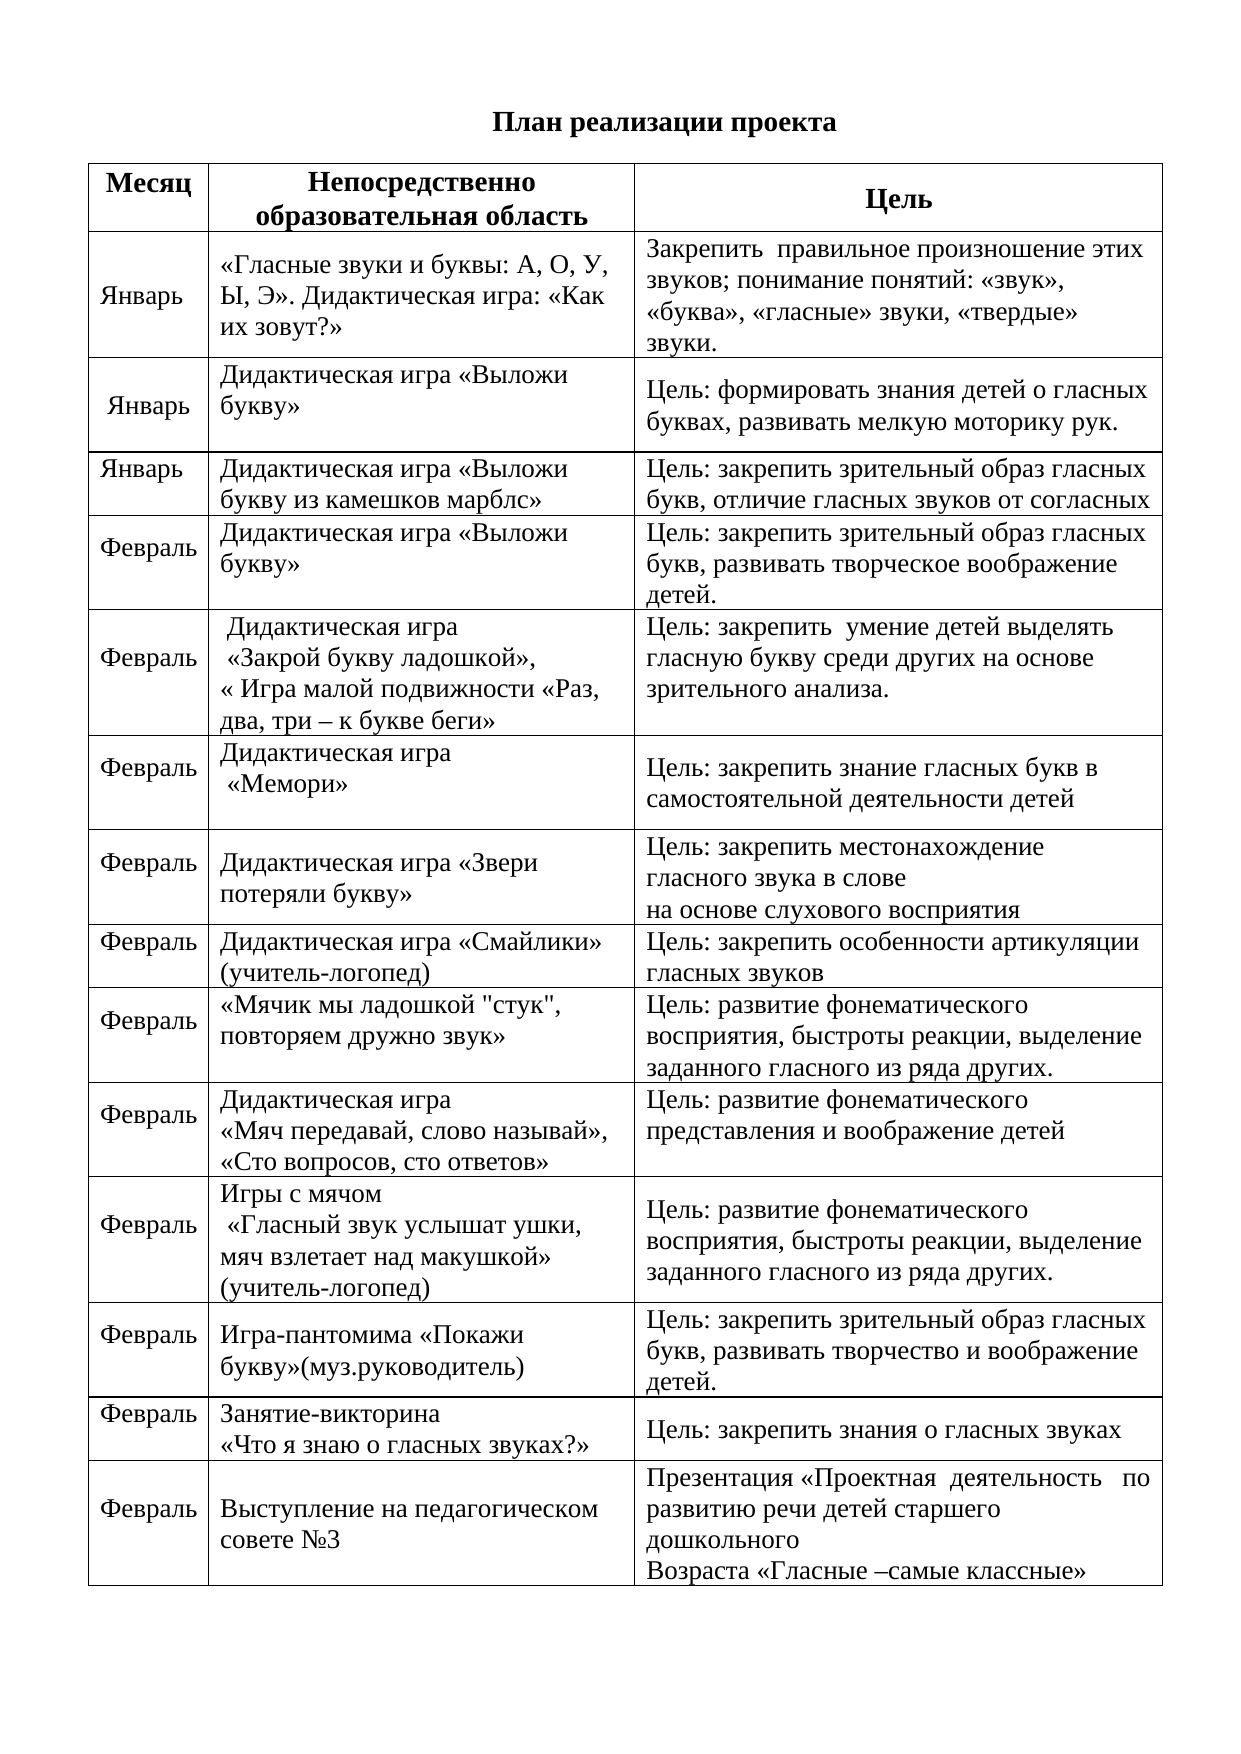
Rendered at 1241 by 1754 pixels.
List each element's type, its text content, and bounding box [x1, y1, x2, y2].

table_cell Февраль [89, 830, 208, 924]
text План реализации проекта [177, 104, 1152, 137]
table_cell Дидактическая игра «Выложи букву из камешков марблс» [209, 453, 634, 515]
table_cell Февраль [89, 1398, 208, 1460]
table_cell Дидактическая игра «Выложи букву» [209, 516, 634, 609]
table_cell Игры с мячом «Гласный звук услышат ушки, мяч взлетает над макушкой» (учитель-логопед) [209, 1177, 634, 1302]
table_cell Дидактическая игра «Выложи букву» [209, 358, 634, 451]
table_cell Февраль [89, 988, 208, 1082]
table_cell Цель: закрепить зрительный образ гласных букв, развивать творческое воображение детей. [635, 516, 1162, 609]
table_header Цель [635, 164, 1162, 231]
table_header Месяц [89, 164, 208, 231]
table_cell «Гласные звуки и буквы: А, О, У, Ы, Э». Дидактическая игра: «Как их зовут?» [209, 232, 634, 357]
table_cell Выступление на педагогическом совете №3 [209, 1461, 634, 1585]
table_cell Дидактическая игра «Смайлики» (учитель-логопед) [209, 925, 634, 987]
table_cell Цель: развитие фонематического восприятия, быстроты реакции, выделение заданного гласного из ряда других. [635, 1177, 1162, 1302]
table_cell Занятие-викторина «Что я знаю о гласных звуках?» [209, 1398, 634, 1460]
table_cell Цель: закрепить знание гласных букв в самостоятельной деятельности детей [635, 736, 1162, 829]
table_cell Февраль [89, 925, 208, 987]
table_cell «Мячик мы ладошкой "стук", повторяем дружно звук» [209, 988, 634, 1082]
table_cell Февраль [89, 1083, 208, 1176]
table_header Непосредственно образовательная область [209, 164, 634, 231]
table_cell Январь [89, 358, 208, 451]
table_cell Цель: развитие фонематического представления и воображение детей [635, 1083, 1162, 1176]
table_cell Дидактическая игра «Закрой букву ладошкой», « Игра малой подвижности «Раз, два, три – к букве беги» [209, 610, 634, 735]
table_cell Закрепить правильное произношение этих звуков; понимание понятий: «звук», «буква», «гласные» звуки, «твердые» звуки. [635, 232, 1162, 357]
table_cell Дидактическая игра «Мяч передавай, слово называй», «Сто вопросов, сто ответов» [209, 1083, 634, 1176]
table_cell Февраль [89, 1177, 208, 1302]
table_cell Цель: формировать знания детей о гласных буквах, развивать мелкую моторику рук. [635, 358, 1162, 451]
table_cell Январь [89, 232, 208, 357]
table_cell Февраль [89, 610, 208, 735]
table_cell Цель: закрепить зрительный образ гласных букв, развивать творчество и воображение детей. [635, 1303, 1162, 1396]
table_cell Презентация «Проектная деятельность по развитию речи детей старшего дошкольного Возраста «Гласные –самые классные» [635, 1461, 1162, 1585]
table_cell Февраль [89, 1303, 208, 1396]
table_cell Февраль [89, 516, 208, 609]
table_cell Февраль [89, 736, 208, 829]
table_cell Цель: закрепить знания о гласных звуках [635, 1398, 1162, 1460]
table_cell Дидактическая игра «Мемори» [209, 736, 634, 829]
table_cell Цель: закрепить местонахождение гласного звука в слове на основе слухового восприятия [635, 830, 1162, 924]
table_cell Игра-пантомима «Покажи букву»(муз.руководитель) [209, 1303, 634, 1396]
table_cell Цель: закрепить умение детей выделять гласную букву среди других на основе зрительного анализа. [635, 610, 1162, 735]
table_cell Цель: развитие фонематического восприятия, быстроты реакции, выделение заданного гласного из ряда других. [635, 988, 1162, 1082]
table_cell Цель: закрепить особенности артикуляции гласных звуков [635, 925, 1162, 987]
table_cell Январь [89, 453, 208, 515]
table_cell Дидактическая игра «Звери потеряли букву» [209, 830, 634, 924]
table_cell Февраль [89, 1461, 208, 1585]
table_cell Цель: закрепить зрительный образ гласных букв, отличие гласных звуков от согласных [635, 453, 1162, 515]
